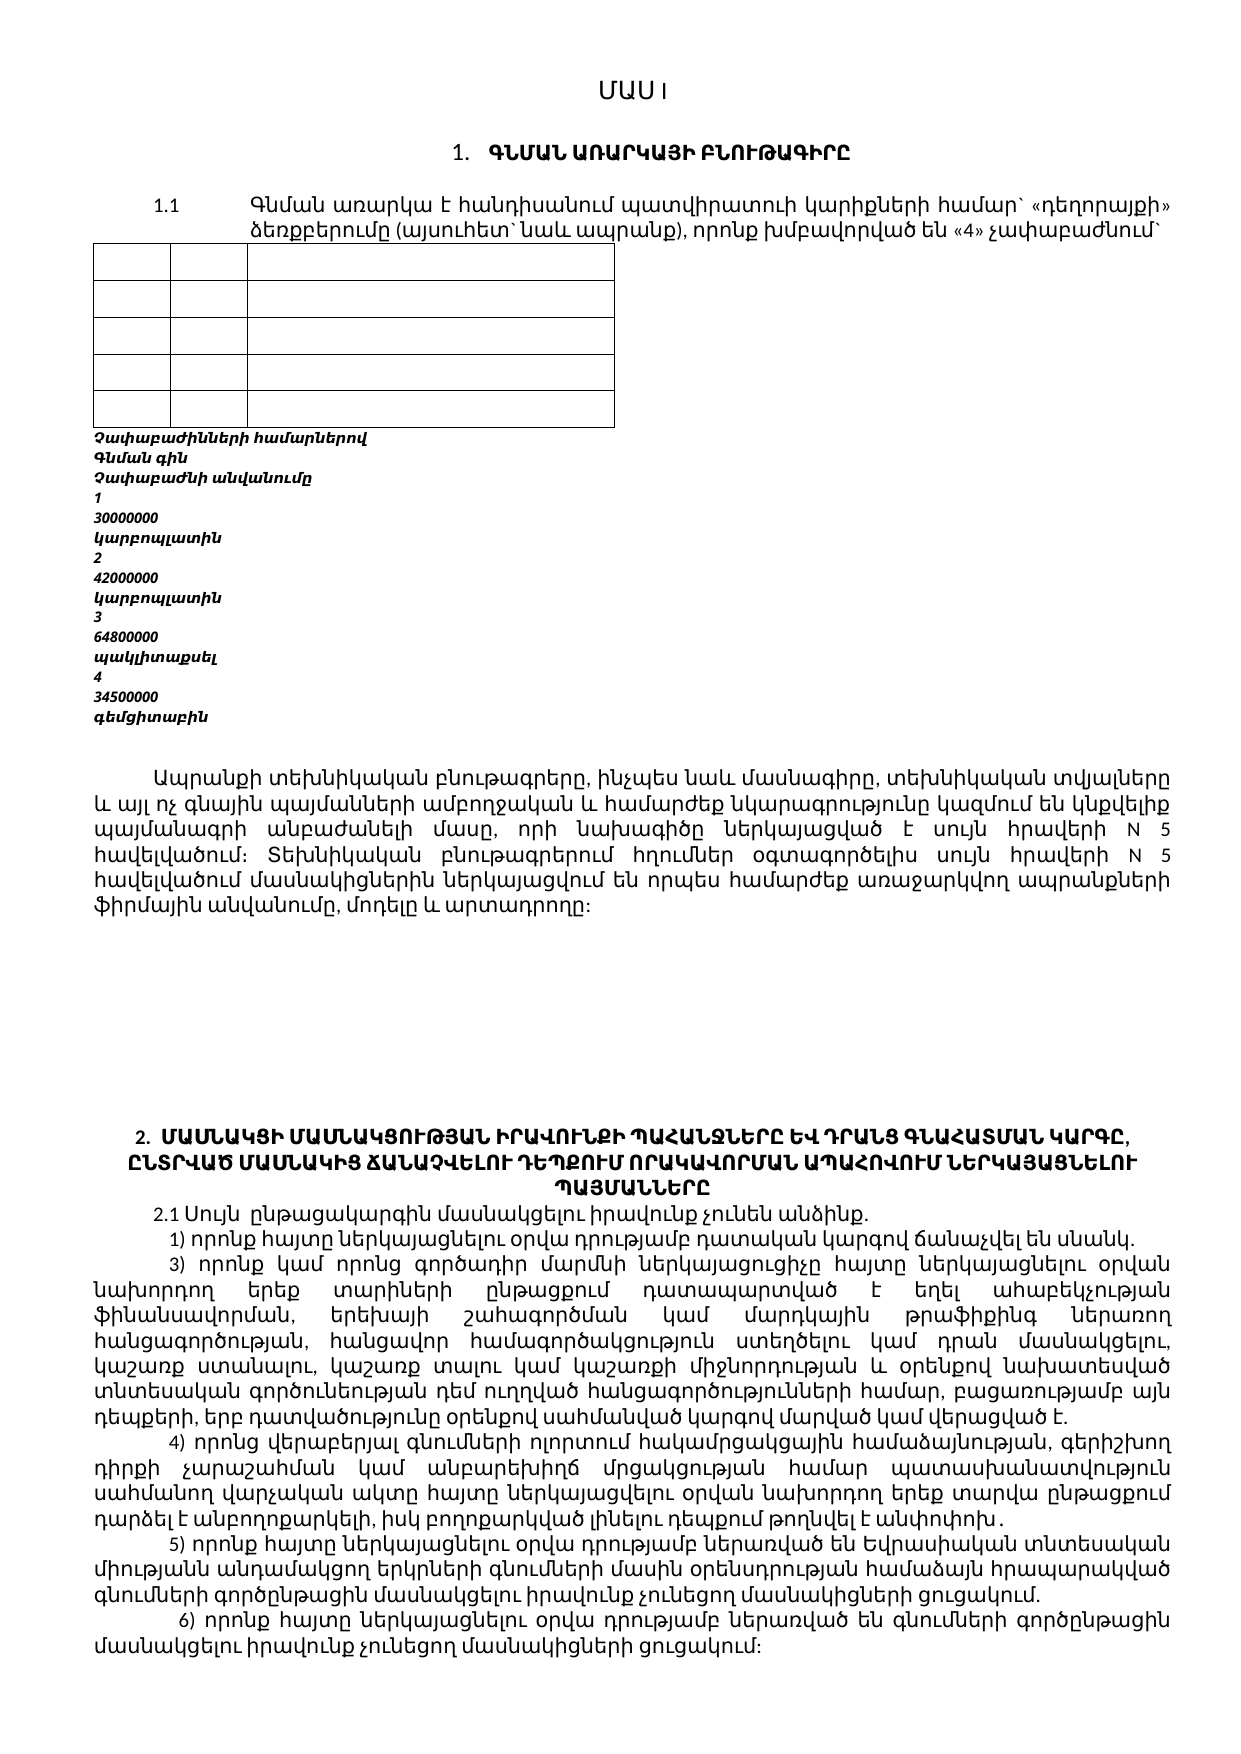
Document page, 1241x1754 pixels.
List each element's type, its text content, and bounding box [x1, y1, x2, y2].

text 5) որոնք հայտը ներկայացնելու օրվա դրությամբ ներառված են Եվրասիական տնտեսական միությանն անդամակցող երկրների գնումների մասին օրենսդրության համաձայն հրապարակված գնումների գործընթացին մասնակցելու իրավունք չունեցող մասնակիցների ցուցակում. [94, 1531, 1171, 1607]
text ՄԱՍ I [94, 75, 1171, 106]
text 4) որոնց վերաբերյալ գնումների ոլորտում հակամրցակցային համաձայնության, գերիշխող դիրքի չարաշահման կամ անբարեխիղճ մրցակցության համար պատասխանատվություն սահմանող վարչական ակտը հայտը ներկայացվելու օրվան նախորդող երեք տարվա ընթացքում դարձել է անբողոքարկելի, իսկ բողոքարկված լինելու դեպքում թողնվել է անփոփոխ․ [94, 1429, 1171, 1531]
text 6) որոնք հայտը ներկայացնելու օրվա դրությամբ ներառված են գնումների գործընթացին մասնակցելու իրավունք չունեցող մասնակիցների ցուցակում: [94, 1607, 1171, 1658]
text 2.1 Սույն ընթացակարգին մասնակցելու իրավունք չունեն անձինք. [94, 1201, 1171, 1226]
text Ապրանքի տեխնիկական բնութագրերը, ինչպես նաև մասնագիրը, տեխնիկական տվյալները և այլ ոչ գնային պայմանների ամբողջական և համարժեք նկարագրությունը կազմում են կնքվելիք պայմանագրի անբաժանելի մասը, որի նախագիծը ներկայացված է սույն հրավերի N 5 հավելվածում։ Տեխնիկական բնութագրերում հղումներ օգտագործելիս սույն հրավերի N 5 հավելվածում մասնակիցներին ներկայացվում են որպես համարժեք առաջարկվող ապրանքների ֆիրմային անվանումը, մոդելը և արտադրողը: [94, 766, 1171, 918]
subtitle Գնման առարկա է հանդիսանում պատվիրատուի կարիքների համար` «դեղորայքի» ձեռքբերումը (այսուհետ` նաև ապրանք), որոնք խմբավորված են «4» չափաբաժնում` [153, 192, 1171, 243]
list ԳՆՄԱՆ ԱՌԱՐԿԱՅԻ ԲՆՈՒԹԱԳԻՐԸ [131, 136, 1171, 167]
text 1) որոնք հայտը ներկայացնելու օրվա դրությամբ դատական կարգով ճանաչվել են սնանկ. [94, 1226, 1171, 1252]
text 2. ՄԱՍՆԱԿՑԻ ՄԱՍՆԱԿՑՈՒԹՅԱՆ ԻՐԱՎՈՒՆՔԻ ՊԱՀԱՆՋՆԵՐԸ ԵՎ ԴՐԱՆՑ ԳՆԱՀԱՏՄԱՆ ԿԱՐԳԸ, ԸՆՏՐՎԱԾ ՄԱՍՆԱԿԻՑ ՃԱՆԱՉՎԵԼՈՒ ԴԵՊՔՈՒՄ ՈՐԱԿԱՎՈՐՄԱՆ ԱՊԱՀՈՎՈՒՄ ՆԵՐԿԱՅԱՑՆԵԼՈՒ ՊԱՅՄԱՆՆԵՐԸ [94, 1124, 1171, 1201]
text 3) որոնք կամ որոնց գործադիր մարմնի ներկայացուցիչը հայտը ներկայացնելու օրվան նախորդող երեք տարիների ընթացքում դատապարտված է եղել ահաբեկչության ֆինանսավորման, երեխայի շահագործման կամ մարդկային թրաֆիքինգ ներառող հանցագործության, հանցավոր համագործակցություն ստեղծելու կամ դրան մասնակցելու, կաշառք ստանալու, կաշառք տալու կամ կաշառքի միջնորդության և օրենքով նախատեսված տնտեսական գործունեության դեմ ուղղված հանցագործությունների համար, բացառությամբ այն դեպքերի, երբ դատվածությունը օրենքով սահմանված կարգով մարված կամ վերացված է. [94, 1252, 1171, 1429]
